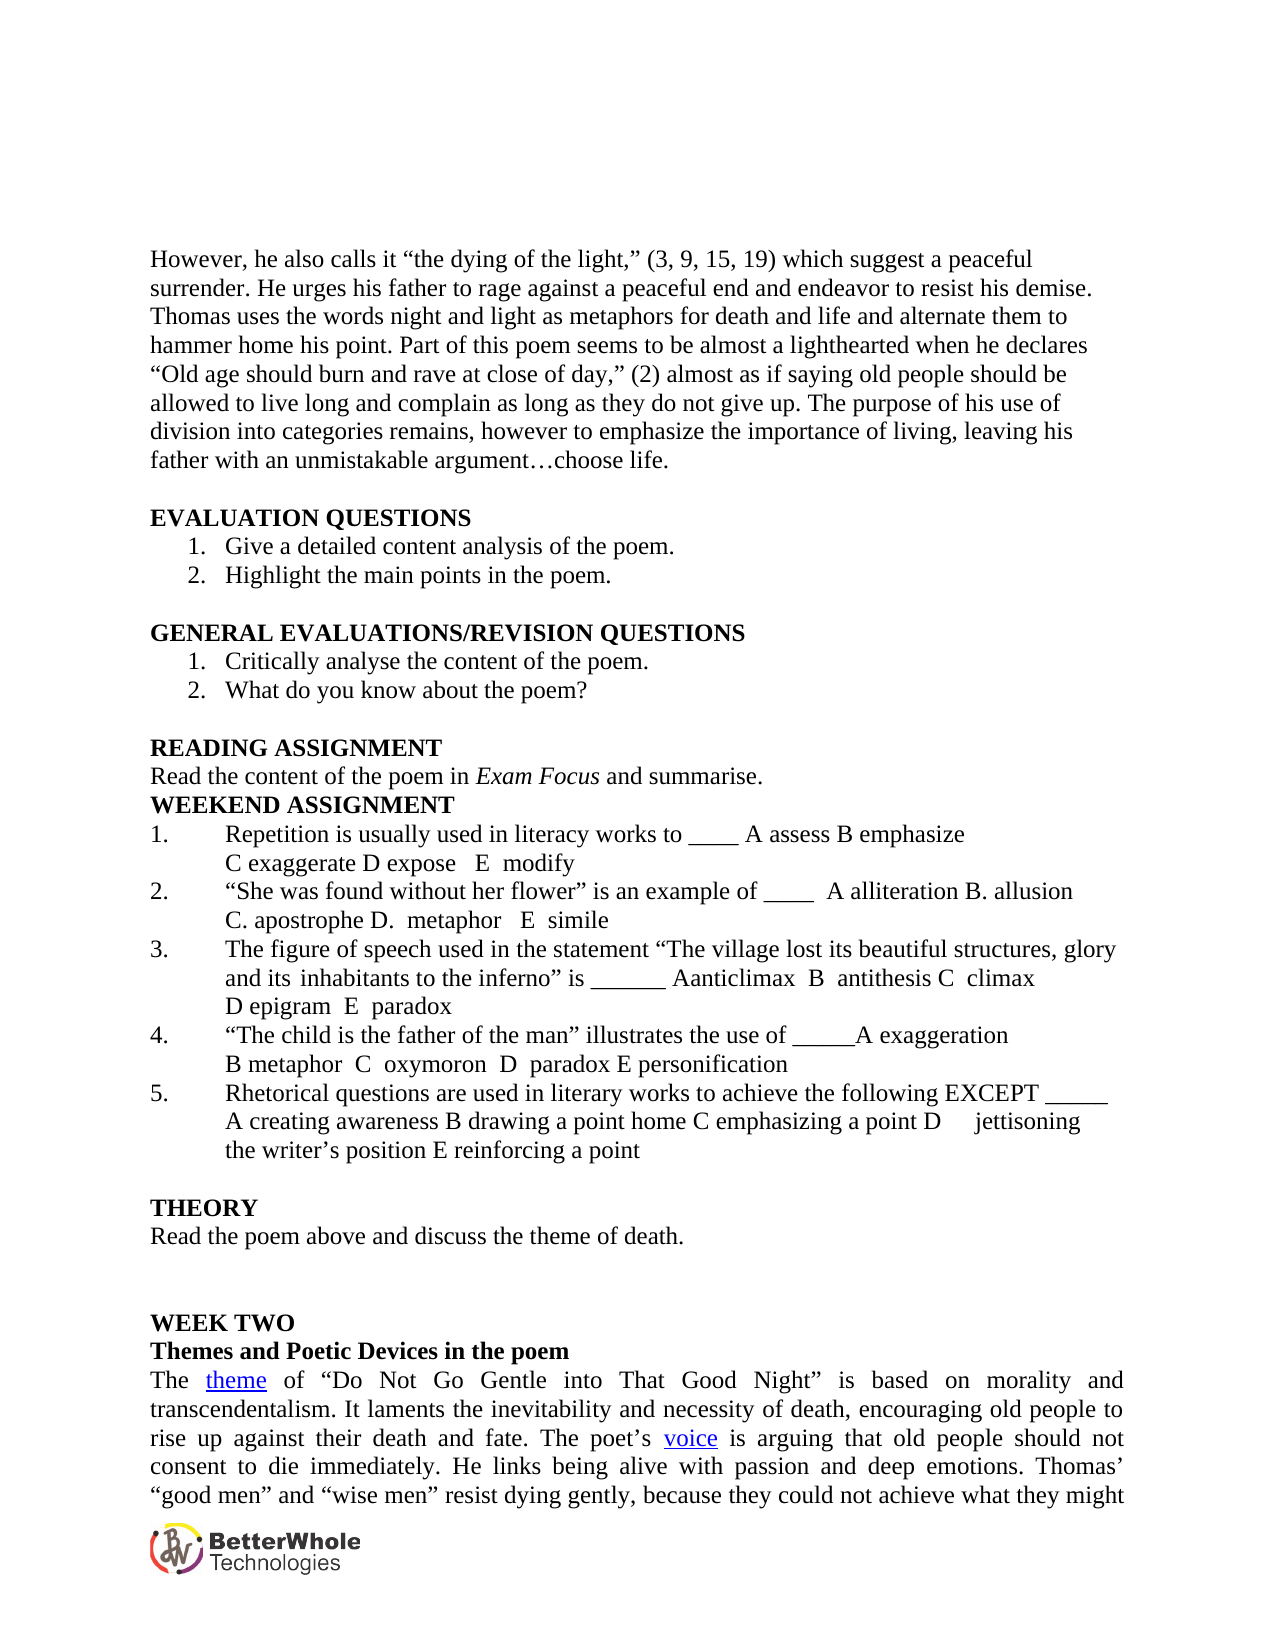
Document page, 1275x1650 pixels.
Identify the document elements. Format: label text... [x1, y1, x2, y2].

text 2. “She was found without her flower” is an example of ____ A alliteration B. allusion [150, 876, 1125, 905]
list Highlight the main points in the poem. [187, 560, 1125, 589]
text Read the poem above and discuss the theme of death. [150, 1221, 1125, 1250]
text GENERAL EVALUATIONS/REVISION QUESTIONS [150, 618, 1125, 646]
text Read the content of the poem in Exam Focus and summarise. [150, 761, 1125, 790]
list Give a detailed content analysis of the poem. [187, 531, 1125, 560]
text C. apostrophe D. metaphor E simile [150, 905, 1125, 934]
text A creating awareness B drawing a point home C emphasizing a point D jettisoning the writer’s position E reinforcing a point [187, 1106, 1125, 1164]
text WEEKEND ASSIGNMENT [150, 790, 1125, 819]
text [150, 1365, 1125, 1509]
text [150, 244, 1125, 474]
text C exaggerate D expose E modify [150, 848, 1125, 876]
text EVALUATION QUESTIONS [150, 503, 1125, 531]
text 4. “The child is the father of the man” illustrates the use of _____A exaggeration [150, 1020, 1125, 1049]
text B metaphor C oxymoron D paradox E personification [150, 1049, 1125, 1078]
text READING ASSIGNMENT [150, 733, 1125, 761]
text 1. Repetition is usually used in literacy works to ____ A assess B emphasize [150, 819, 1125, 848]
list What do you know about the poem? [187, 675, 1125, 704]
text THEORY [150, 1193, 1125, 1221]
text D epigram E paradox [150, 991, 1125, 1020]
text 5. Rhetorical questions are used in literary works to achieve the following EXCEPT _____ [150, 1078, 1125, 1106]
text WEEK TWO [150, 1308, 1125, 1336]
text 3. The figure of speech used in the statement “The village lost its beautiful structures, glory and its inhabitants to the inferno” is ______ Aanticlimax B antithesis C climax [150, 934, 1125, 991]
list Critically analyse the content of the poem. [187, 646, 1125, 675]
picture [150, 1523, 360, 1575]
text Themes and Poetic Devices in the poem [150, 1336, 1125, 1365]
